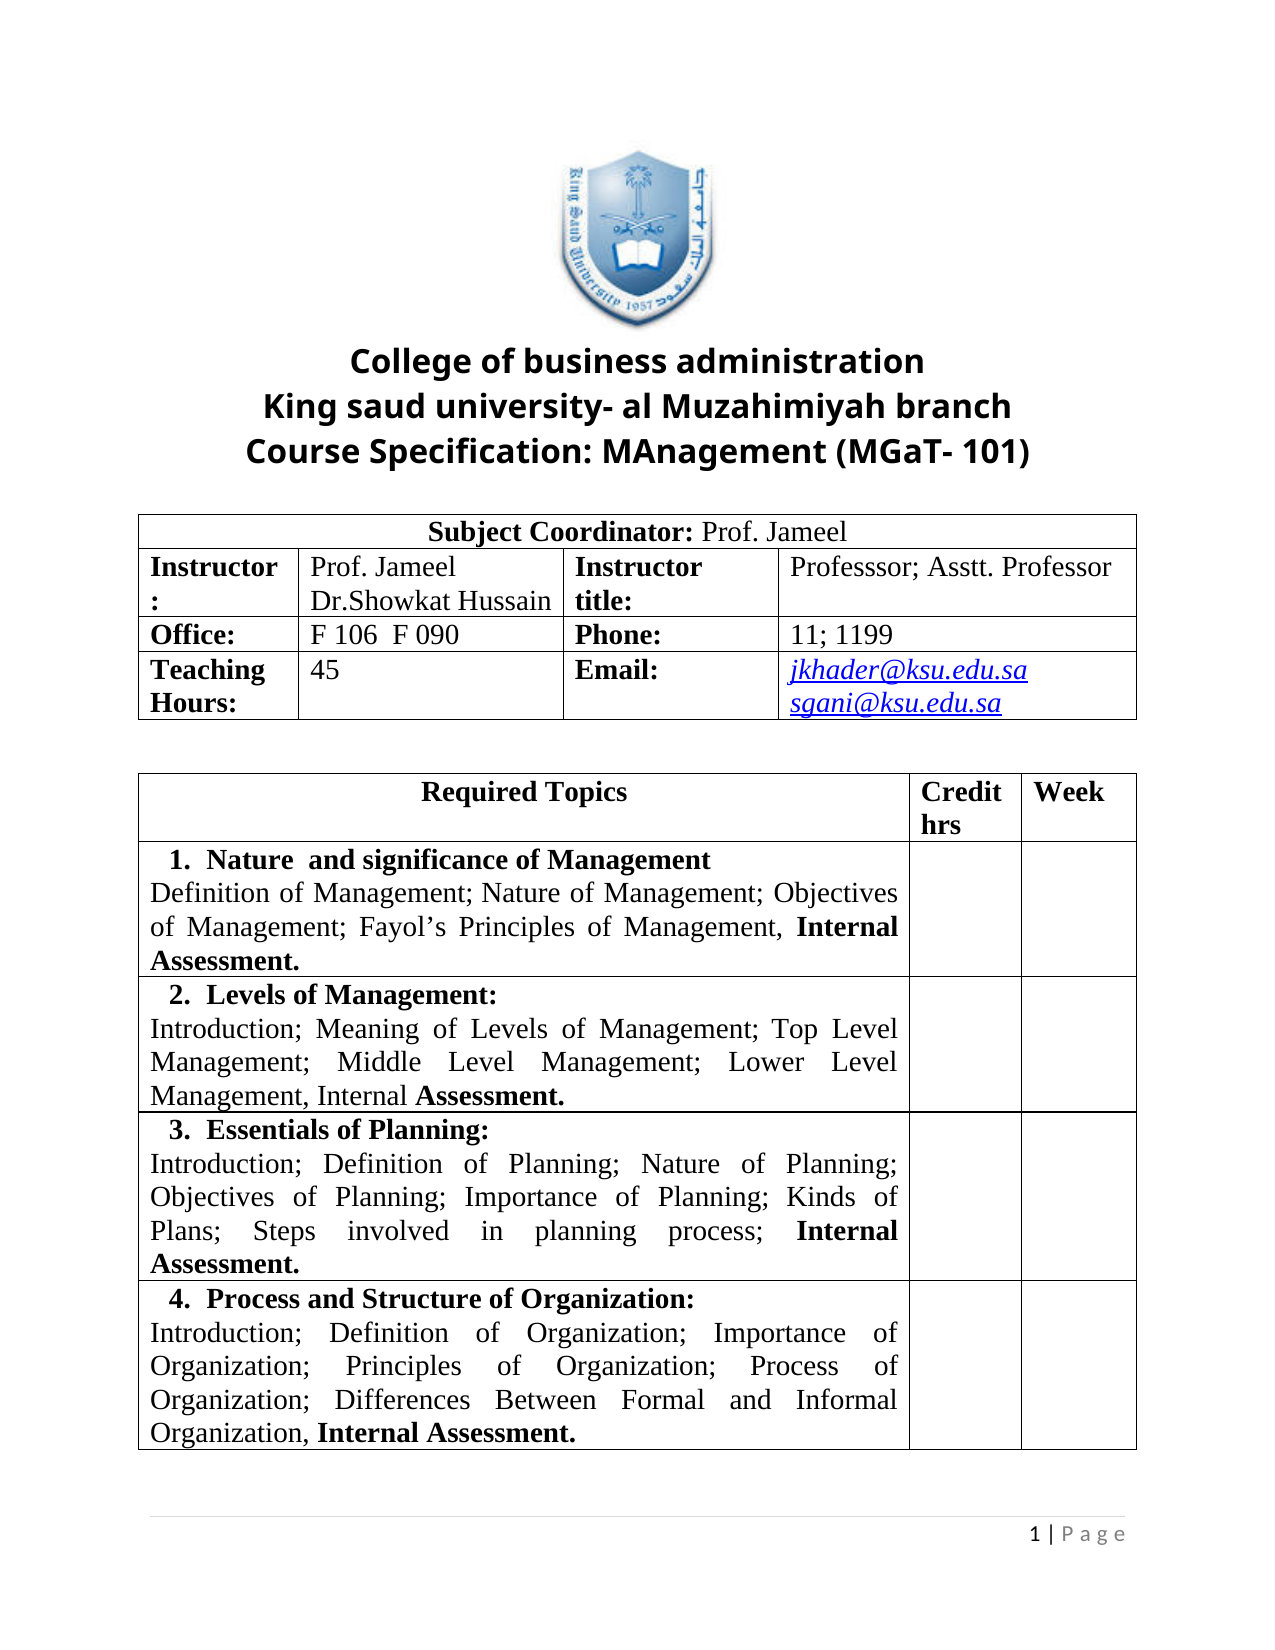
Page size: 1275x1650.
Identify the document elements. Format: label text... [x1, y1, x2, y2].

text King saud university- al Muzahimiyah branch [150, 383, 1125, 428]
table_cell Office: [139, 617, 298, 651]
table_cell [1022, 977, 1136, 1111]
table_cell Instructor: [139, 549, 298, 616]
table_header Credit hrs [910, 774, 1021, 841]
text Course Specification: MAnagement (MGaT- 101) [150, 428, 1125, 474]
table_cell Instructor title: [564, 549, 778, 616]
table_cell [910, 1113, 1021, 1280]
table_cell [1022, 1113, 1136, 1280]
table_cell 11; 1199 [779, 617, 1136, 651]
table_cell Professsor; Asstt. Professor [779, 549, 1136, 616]
table_cell Phone: [564, 617, 778, 651]
table_cell Teaching Hours: [139, 652, 298, 719]
table_header Required Topics [139, 774, 909, 841]
table_cell [910, 1281, 1021, 1449]
table_header Week [1022, 774, 1136, 841]
table_cell [1022, 1281, 1136, 1449]
table_cell 45 [299, 652, 563, 719]
table_cell Email: [564, 652, 778, 719]
table_cell Process and Structure of Organization: Introduction; Definition of Organization; Importance of Organization; Principles of Organization; Process of Organization; Differences Between Formal and Informal Organization, Internal Assessment. [139, 1281, 909, 1449]
table_cell [910, 842, 1021, 976]
table_cell jkhader@ksu.edu.sa sgani@ksu.edu.sa [779, 652, 1136, 719]
table_cell Prof. Jameel Dr.Showkat Hussain [299, 549, 563, 616]
table_cell [1022, 842, 1136, 976]
text College of business administration [150, 337, 1125, 383]
table_cell Levels of Management: Introduction; Meaning of Levels of Management; Top Level Management; Middle Level Management; Lower Level Management, Internal Assessment. [139, 977, 909, 1111]
table_cell Nature and significance of Management Definition of Management; Nature of Management; Objectives of Management; Fayol’s Principles of Management, Internal Assessment. [139, 842, 909, 976]
table_cell Essentials of Planning: Introduction; Definition of Planning; Nature of Planning; Objectives of Planning; Importance of Planning; Kinds of Plans; Steps involved in planning process; Internal Assessment. [139, 1113, 909, 1280]
table_cell [910, 977, 1021, 1111]
table_header Subject Coordinator: Prof. Jameel [139, 515, 1136, 548]
picture [539, 140, 736, 338]
table_cell F 106 F 090 [299, 617, 563, 651]
